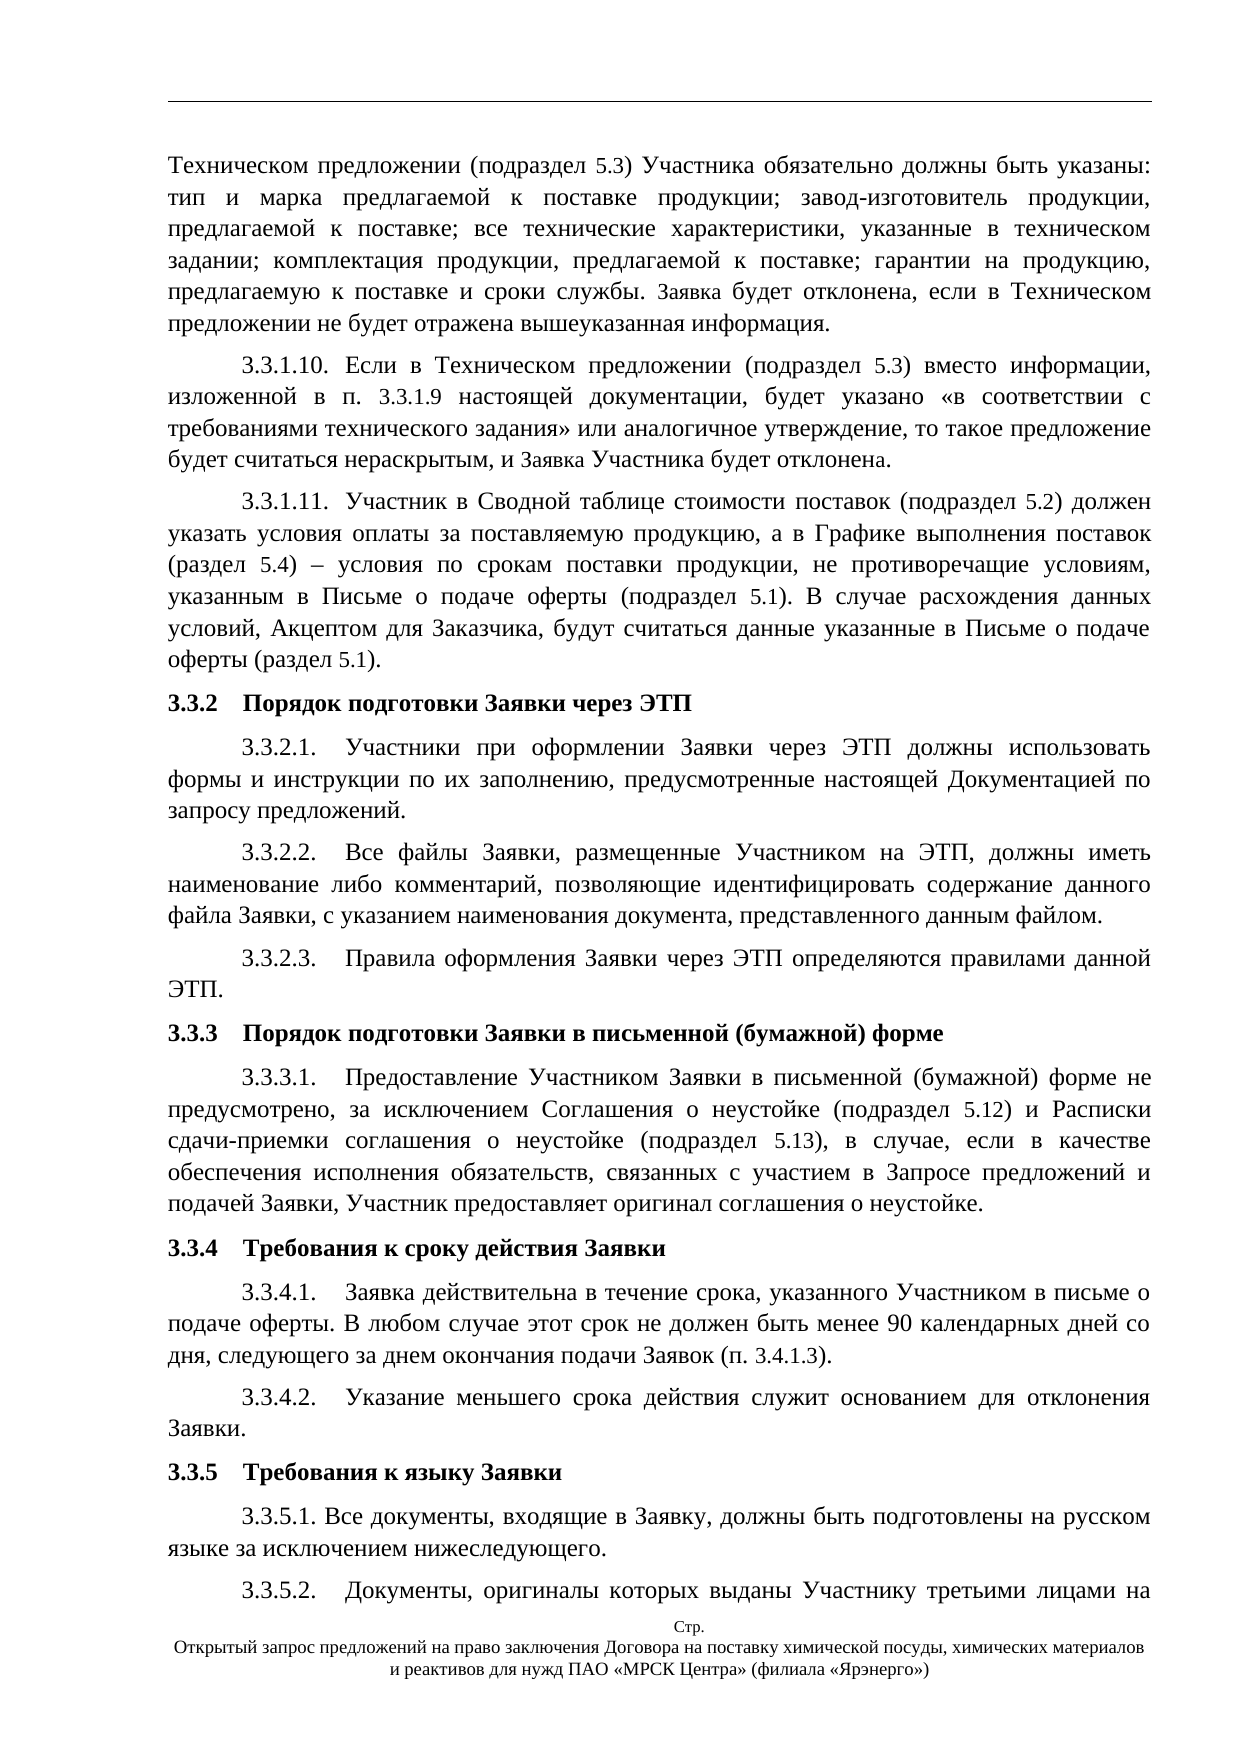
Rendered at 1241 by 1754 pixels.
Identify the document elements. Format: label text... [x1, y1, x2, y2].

list Указание меньшего срока действия служит основанием для отклонения Заявки. [168, 1382, 1151, 1442]
list Участники при оформлении Заявки через ЭТП должны использовать формы и инструкции по их заполнению, предусмотренные настоящей Документацией по запросу предложений. [168, 732, 1152, 824]
list Заявка действительна в течение срока, указанного Участником в письме о подаче оферты. В любом случае этот срок не должен быть менее 90 календарных дней со дня, следующего за днем окончания подачи Заявок (п. 3.4.1.3). [168, 1277, 1151, 1368]
text 3.3.5.1. Все документы, входящие в Заявку, должны быть подготовлены на русском языке за исключением нижеследующего. [168, 1501, 1152, 1562]
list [168, 1575, 1152, 1604]
subtitle Порядок подготовки Заявки через ЭТП [168, 688, 1152, 717]
list Правила оформления Заявки через ЭТП определяются правилами данной ЭТП. [168, 943, 1152, 1003]
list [168, 150, 1152, 337]
list Все файлы Заявки, размещенные Участником на ЭТП, должны иметь наименование либо комментарий, позволяющие идентифицировать содержание данного файла Заявки, с указанием наименования документа, представленного данным файлом. [168, 837, 1152, 929]
subtitle Требования к языку Заявки [168, 1457, 1152, 1486]
subtitle Требования к сроку действия Заявки [168, 1233, 1152, 1261]
list Участник в Сводной таблице стоимости поставок (подраздел 5.2) должен указать условия оплаты за поставляемую продукцию, а в Графике выполнения поставок (раздел 5.4) – условия по срокам поставки продукции, не противоречащие условиям, указанным в Письме о подаче оферты (подраздел 5.1). В случае расхождения данных условий, Акцептом для Заказчика, будут считаться данные указанные в Письме о подаче оферты (раздел 5.1). [168, 486, 1152, 673]
subtitle Порядок подготовки Заявки в письменной (бумажной) форме [168, 1018, 1152, 1047]
list Если в Техническом предложении (подраздел 5.3) вместо информации, изложенной в п. 3.3.1.9 настоящей документации, будет указано «в соответствии с требованиями технического задания» или аналогичное утверждение, то такое предложение будет считаться нераскрытым, и Заявка Участника будет отклонена. [168, 350, 1152, 473]
list Предоставление Участником Заявки в письменной (бумажной) форме не предусмотрено, за исключением Соглашения о неустойке (подраздел 5.12) и Расписки сдачи-приемки соглашения о неустойке (подраздел 5.13), в случае, если в качестве обеспечения исполнения обязательств, связанных с участием в Запросе предложений и подачей Заявки, Участник предоставляет оригинал соглашения о неустойке. [168, 1062, 1152, 1217]
